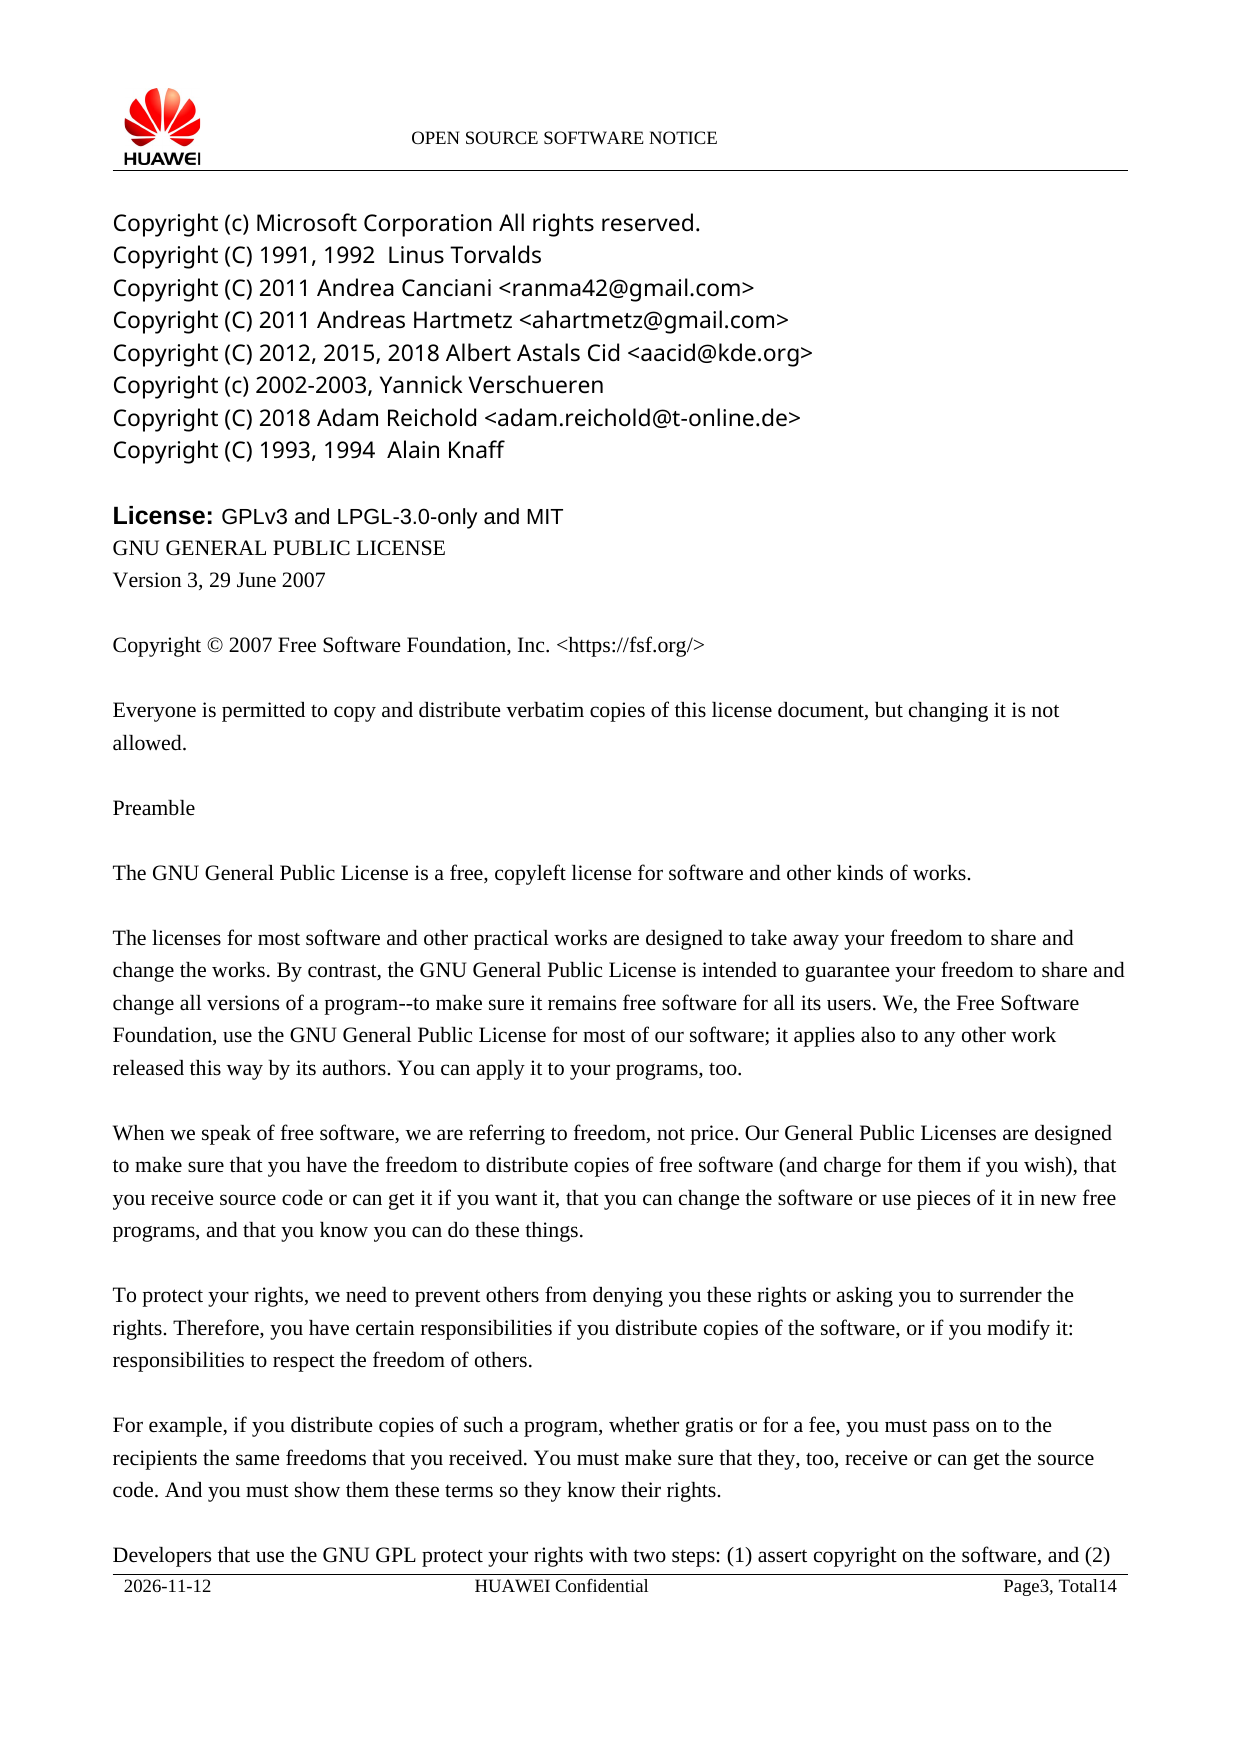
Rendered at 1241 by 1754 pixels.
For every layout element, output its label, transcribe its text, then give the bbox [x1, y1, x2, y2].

text License: GPLv3 and LPGL-3.0-only and MIT [112, 499, 1128, 531]
picture [124, 88, 201, 165]
